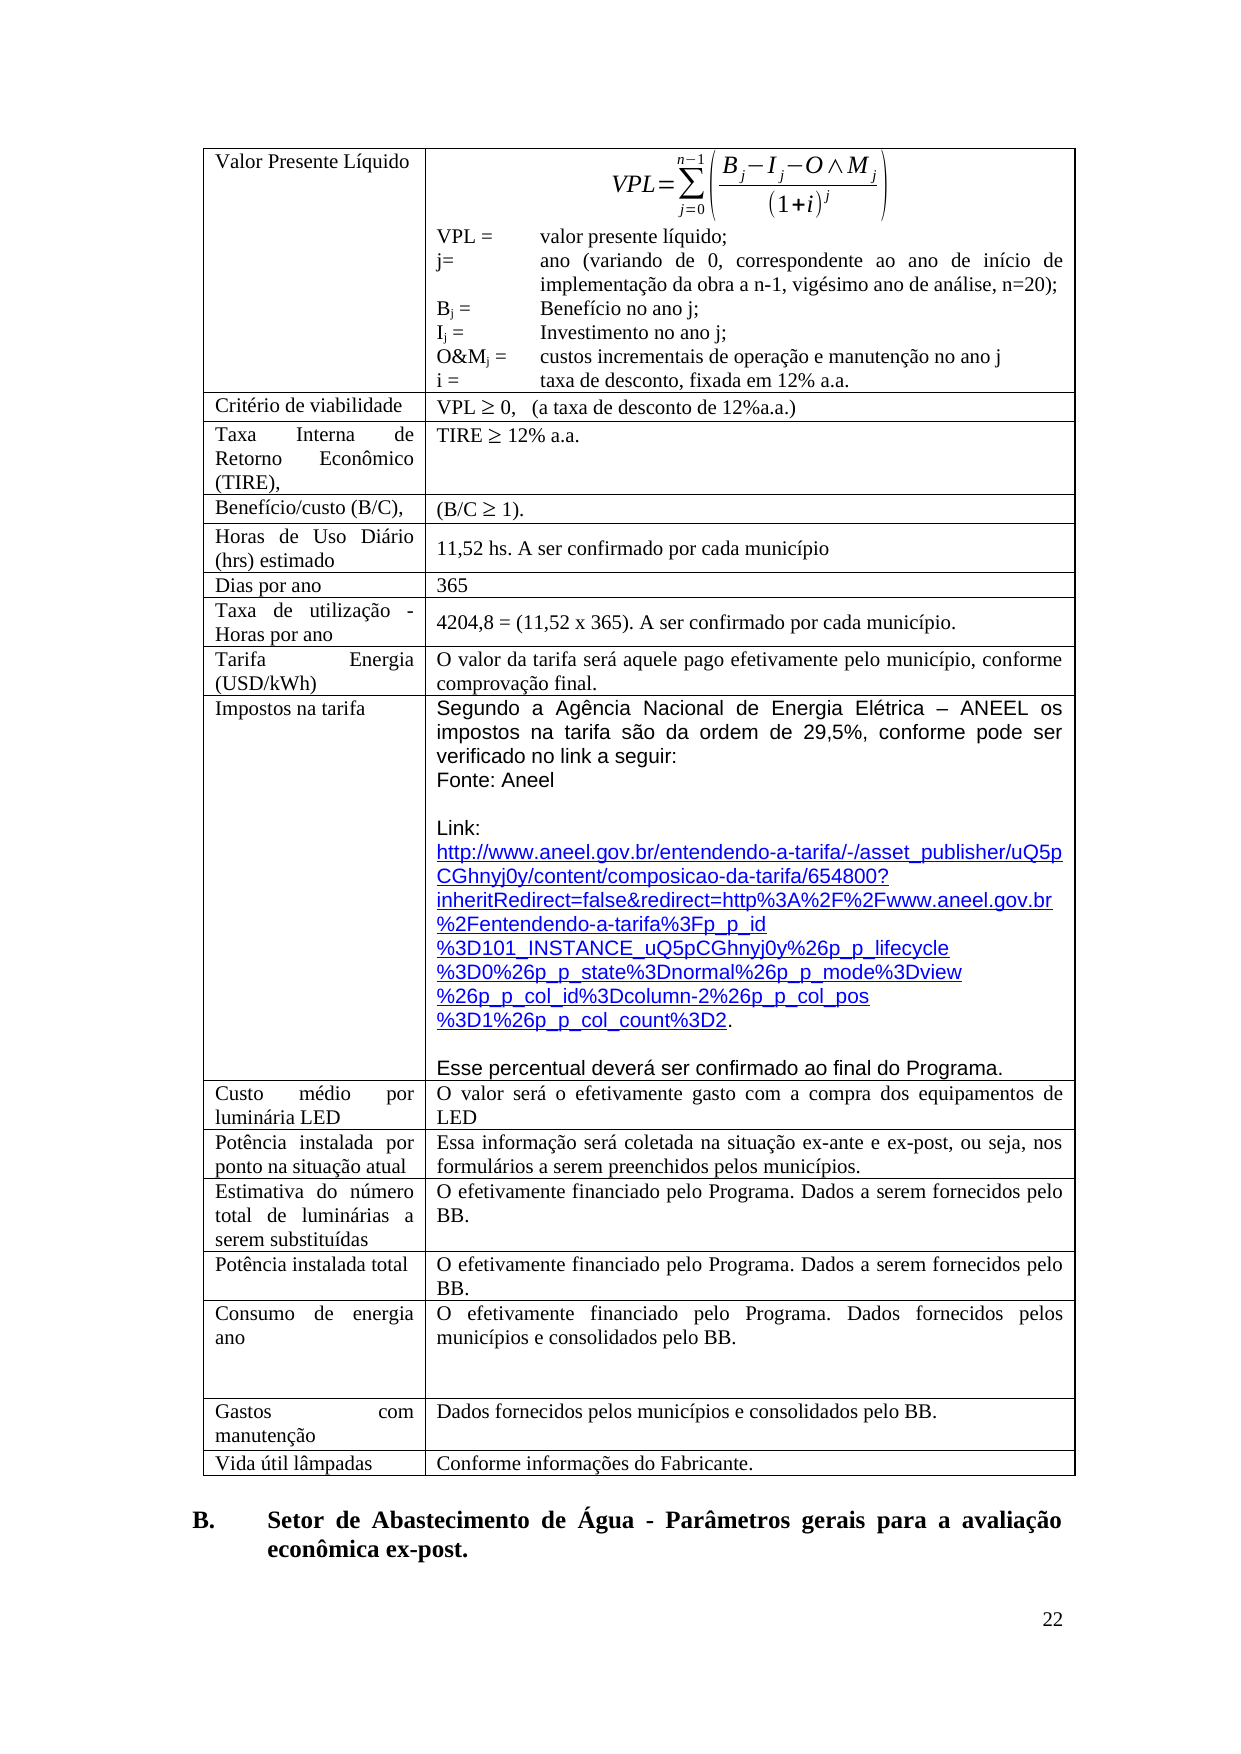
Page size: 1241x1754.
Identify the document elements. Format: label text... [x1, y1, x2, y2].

table_cell (B/C 1). [426, 495, 1074, 522]
table_cell 365 [426, 573, 1074, 597]
table_cell Taxa de utilização - Horas por ano [204, 598, 425, 646]
table_cell Dados fornecidos pelos municípios e consolidados pelo BB. [426, 1399, 1074, 1450]
table_cell Vida útil lâmpadas [204, 1451, 425, 1475]
table_cell O valor da tarifa será aquele pago efetivamente pelo município, conforme comprovação final. [426, 647, 1074, 695]
table_cell Horas de Uso Diário (hrs) estimado [204, 524, 425, 572]
subtitle Setor de Abastecimento de Água - Parâmetros gerais para a avaliação econômica ex-post. [192, 1505, 1063, 1562]
table_cell Consumo de energia ano [204, 1301, 425, 1397]
table_cell VPL 0, (a taxa de desconto de 12%a.a.) [426, 393, 1074, 421]
table_cell Potência instalada total [204, 1252, 425, 1300]
table_cell Benefício/custo (B/C), [204, 495, 425, 522]
table_cell Potência instalada por ponto na situação atual [204, 1130, 425, 1178]
table_cell O efetivamente financiado pelo Programa. Dados a serem fornecidos pelo BB. [426, 1179, 1074, 1251]
table_cell Taxa Interna de Retorno Econômico (TIRE), [204, 422, 425, 494]
table_cell Valor Presente Líquido [204, 149, 425, 392]
table_cell O efetivamente financiado pelo Programa. Dados a serem fornecidos pelo BB. [426, 1252, 1074, 1300]
table_cell Impostos na tarifa [204, 696, 425, 1079]
table_cell Conforme informações do Fabricante. [426, 1451, 1074, 1475]
table_cell Dias por ano [204, 573, 425, 597]
table_cell VPL = valor presente líquido; j= ano (variando de 0, correspondente ao ano de início de implementação da obra a n-1, vigésimo ano de análise, n=20); Bj = Benefício no ano j; Ij = Investimento no ano j; O&Mj = custos incrementais de operação e manutenção no ano j i = taxa de desconto, fixada em 12% a.a. [426, 149, 1074, 392]
table_cell Custo médio por luminária LED [204, 1081, 425, 1129]
table_cell 4204,8 = (11,52 x 365). A ser confirmado por cada município. [426, 598, 1074, 646]
table_cell Gastos com manutenção [204, 1399, 425, 1450]
table_cell Essa informação será coletada na situação ex-ante e ex-post, ou seja, nos formulários a serem preenchidos pelos municípios. [426, 1130, 1074, 1178]
table_cell Estimativa do número total de luminárias a serem substituídas [204, 1179, 425, 1251]
table_cell Segundo a Agência Nacional de Energia Elétrica – ANEEL os impostos na tarifa são da ordem de 29,5%, conforme pode ser verificado no link a seguir: Fonte: Aneel Link: http://www.aneel.gov.br/entendendo-a-tarifa/-/asset_publisher/uQ5pCGhnyj0y/content/composicao-da-tarifa/654800?inheritRedirect=false&redirect=http%3A%2F%2Fwww.aneel.gov.br%2Fentendendo-a-tarifa%3Fp_p_id%3D101_INSTANCE_uQ5pCGhnyj0y%26p_p_lifecycle%3D0%26p_p_state%3Dnormal%26p_p_mode%3Dview%26p_p_col_id%3Dcolumn-2%26p_p_col_pos%3D1%26p_p_col_count%3D2. Esse percentual deverá ser confirmado ao final do Programa. [426, 696, 1074, 1079]
table_cell O valor será o efetivamente gasto com a compra dos equipamentos de LED [426, 1081, 1074, 1129]
table_cell 11,52 hs. A ser confirmado por cada município [426, 524, 1074, 572]
table_cell Tarifa Energia (USD/kWh) [204, 647, 425, 695]
table_cell Critério de viabilidade [204, 393, 425, 421]
table_cell O efetivamente financiado pelo Programa. Dados fornecidos pelos municípios e consolidados pelo BB. [426, 1301, 1074, 1397]
table_cell TIRE 12% a.a. [426, 422, 1074, 494]
